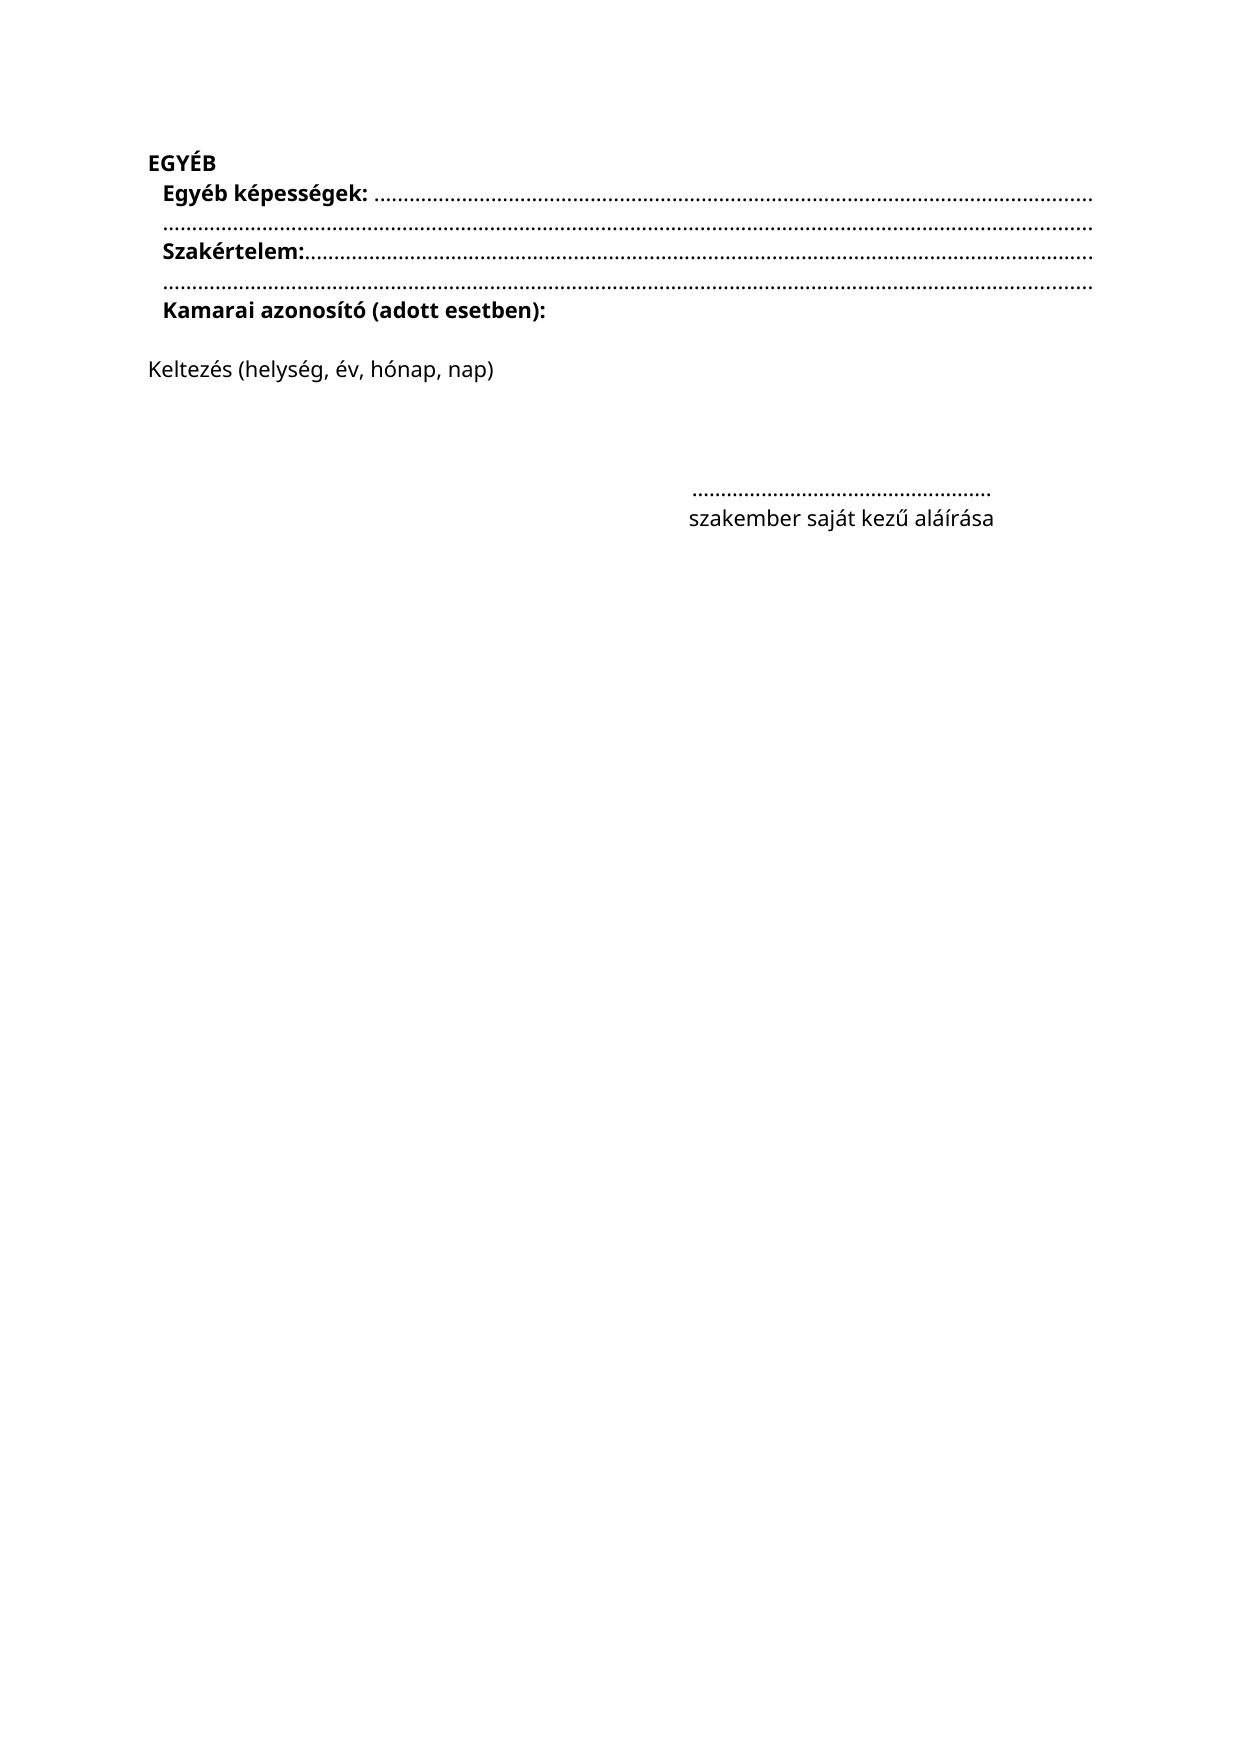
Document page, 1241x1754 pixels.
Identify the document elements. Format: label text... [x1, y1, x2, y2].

text Egyéb képességek: [162, 177, 1092, 207]
text Kamarai azonosító (adott esetben): [162, 294, 1092, 324]
text Szakértelem: [162, 236, 1092, 266]
text szakember saját kezű aláírása [591, 503, 1092, 533]
text EGYÉB [148, 148, 1092, 177]
text Keltezés (helység, év, hónap, nap) [148, 354, 1092, 384]
text ……………………………………………. [591, 473, 1092, 503]
